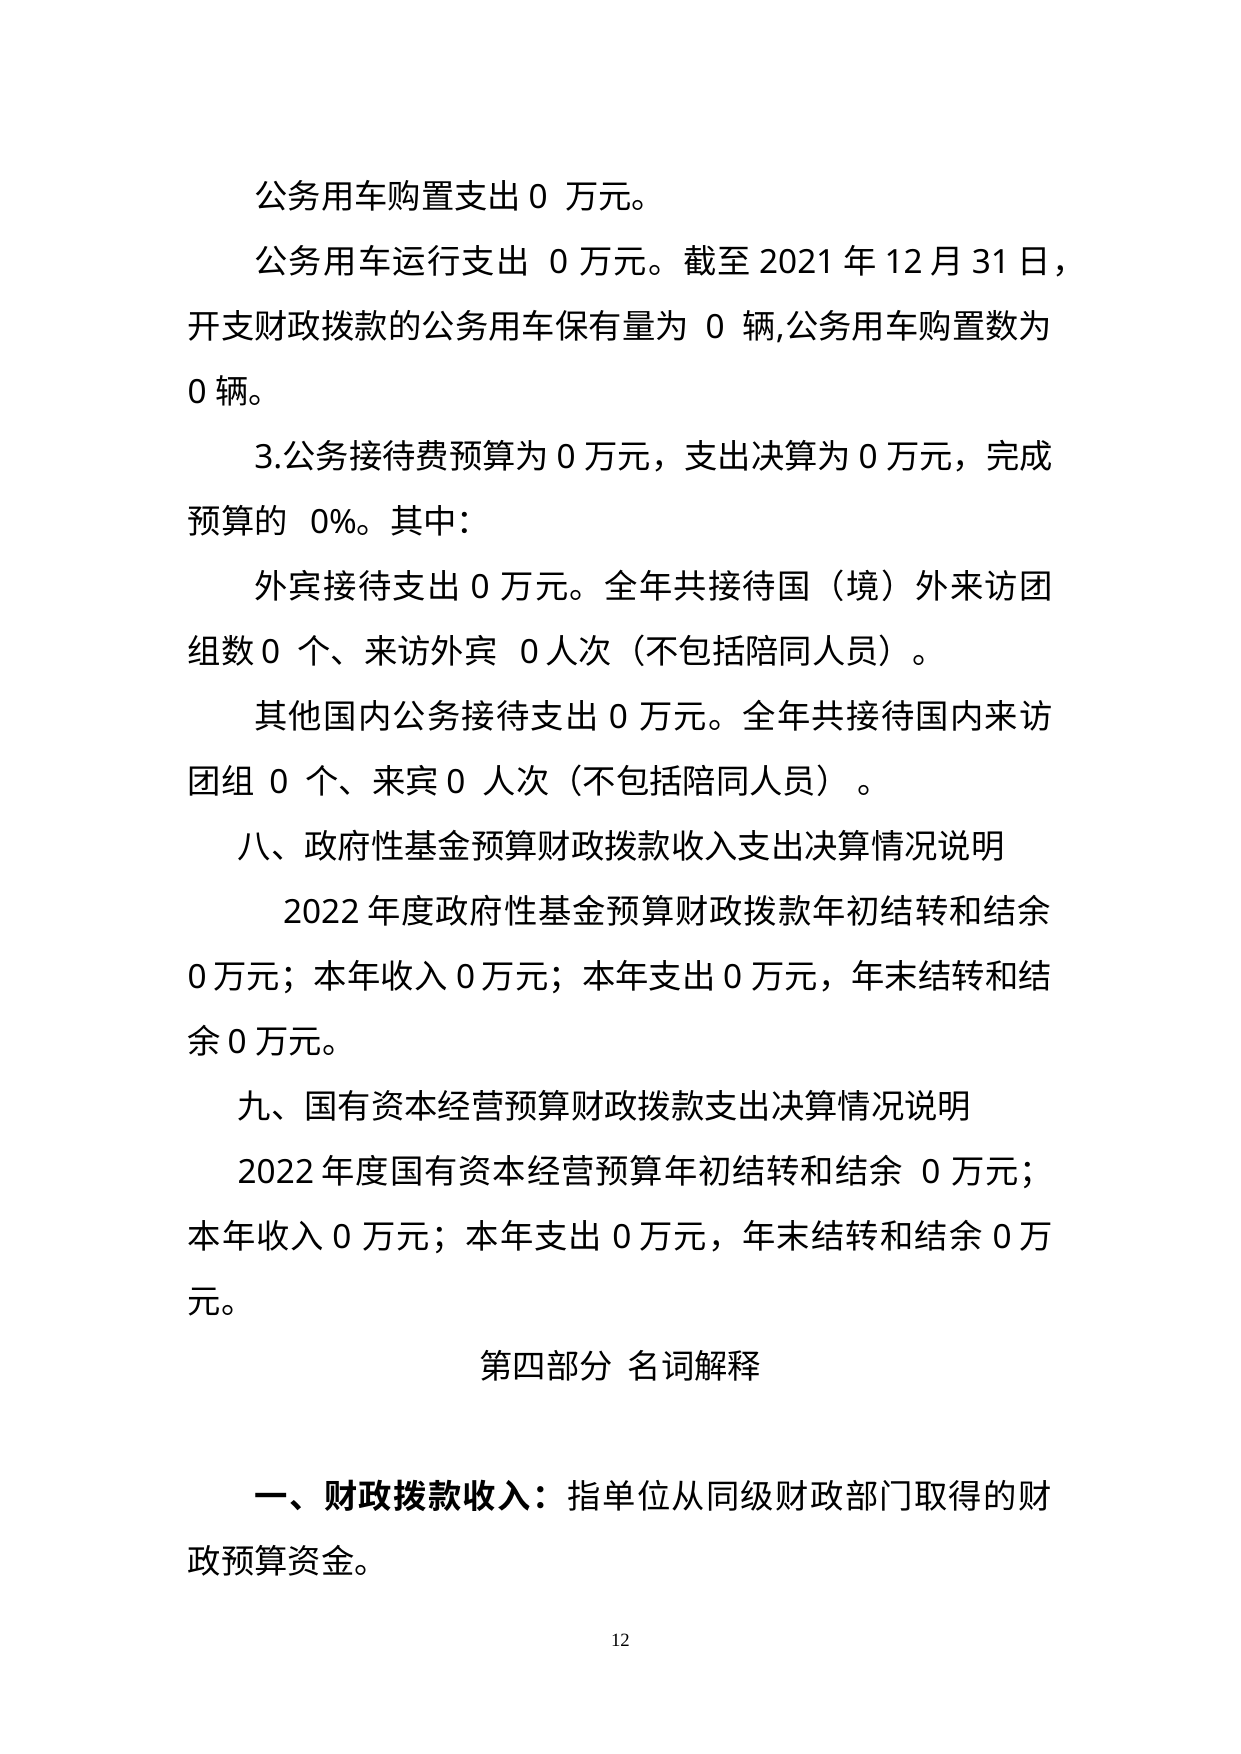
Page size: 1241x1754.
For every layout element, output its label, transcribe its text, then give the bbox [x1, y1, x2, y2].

text 外宾接待支出 0 万元。全年共接待国（境）外来访团组数0 个、来访外宾 0人次（不包括陪同人员）。 [187, 552, 1053, 682]
text 第四部分 名词解释 [187, 1332, 1053, 1397]
text 其他国内公务接待支出 0 万元。全年共接待国内来访团组 0 个、来宾 0 人次（不包括陪同人员） 。 [187, 682, 1053, 812]
text 2022年度政府性基金预算财政拨款年初结转和结余 0万元；本年收入 0万元；本年支出0 万元，年末结转和结余0 万元。 [187, 877, 1053, 1072]
text 一、财政拨款收入：指单位从同级财政部门取得的财政预算资金。 [187, 1462, 1053, 1592]
text 八、政府性基金预算财政拨款收入支出决算情况说明 [187, 812, 1053, 877]
text 2022年度国有资本经营预算年初结转和结余 0 万元；本年收入0 万元；本年支出 0万元，年末结转和结余 0万元。 [187, 1137, 1053, 1332]
list 公务接待费预算为 0 万元，支出决算为 0 万元，完成预算的 0%。其中： [187, 422, 1053, 552]
text 九、国有资本经营预算财政拨款支出决算情况说明 [187, 1072, 1053, 1137]
text 公务用车购置支出 0 万元。 [187, 162, 1053, 227]
text 公务用车运行支出 0 万元。截至2021年12月31日，开支财政拨款的公务用车保有量为 0 辆,公务用车购置数为 0 辆。 [187, 227, 1053, 422]
